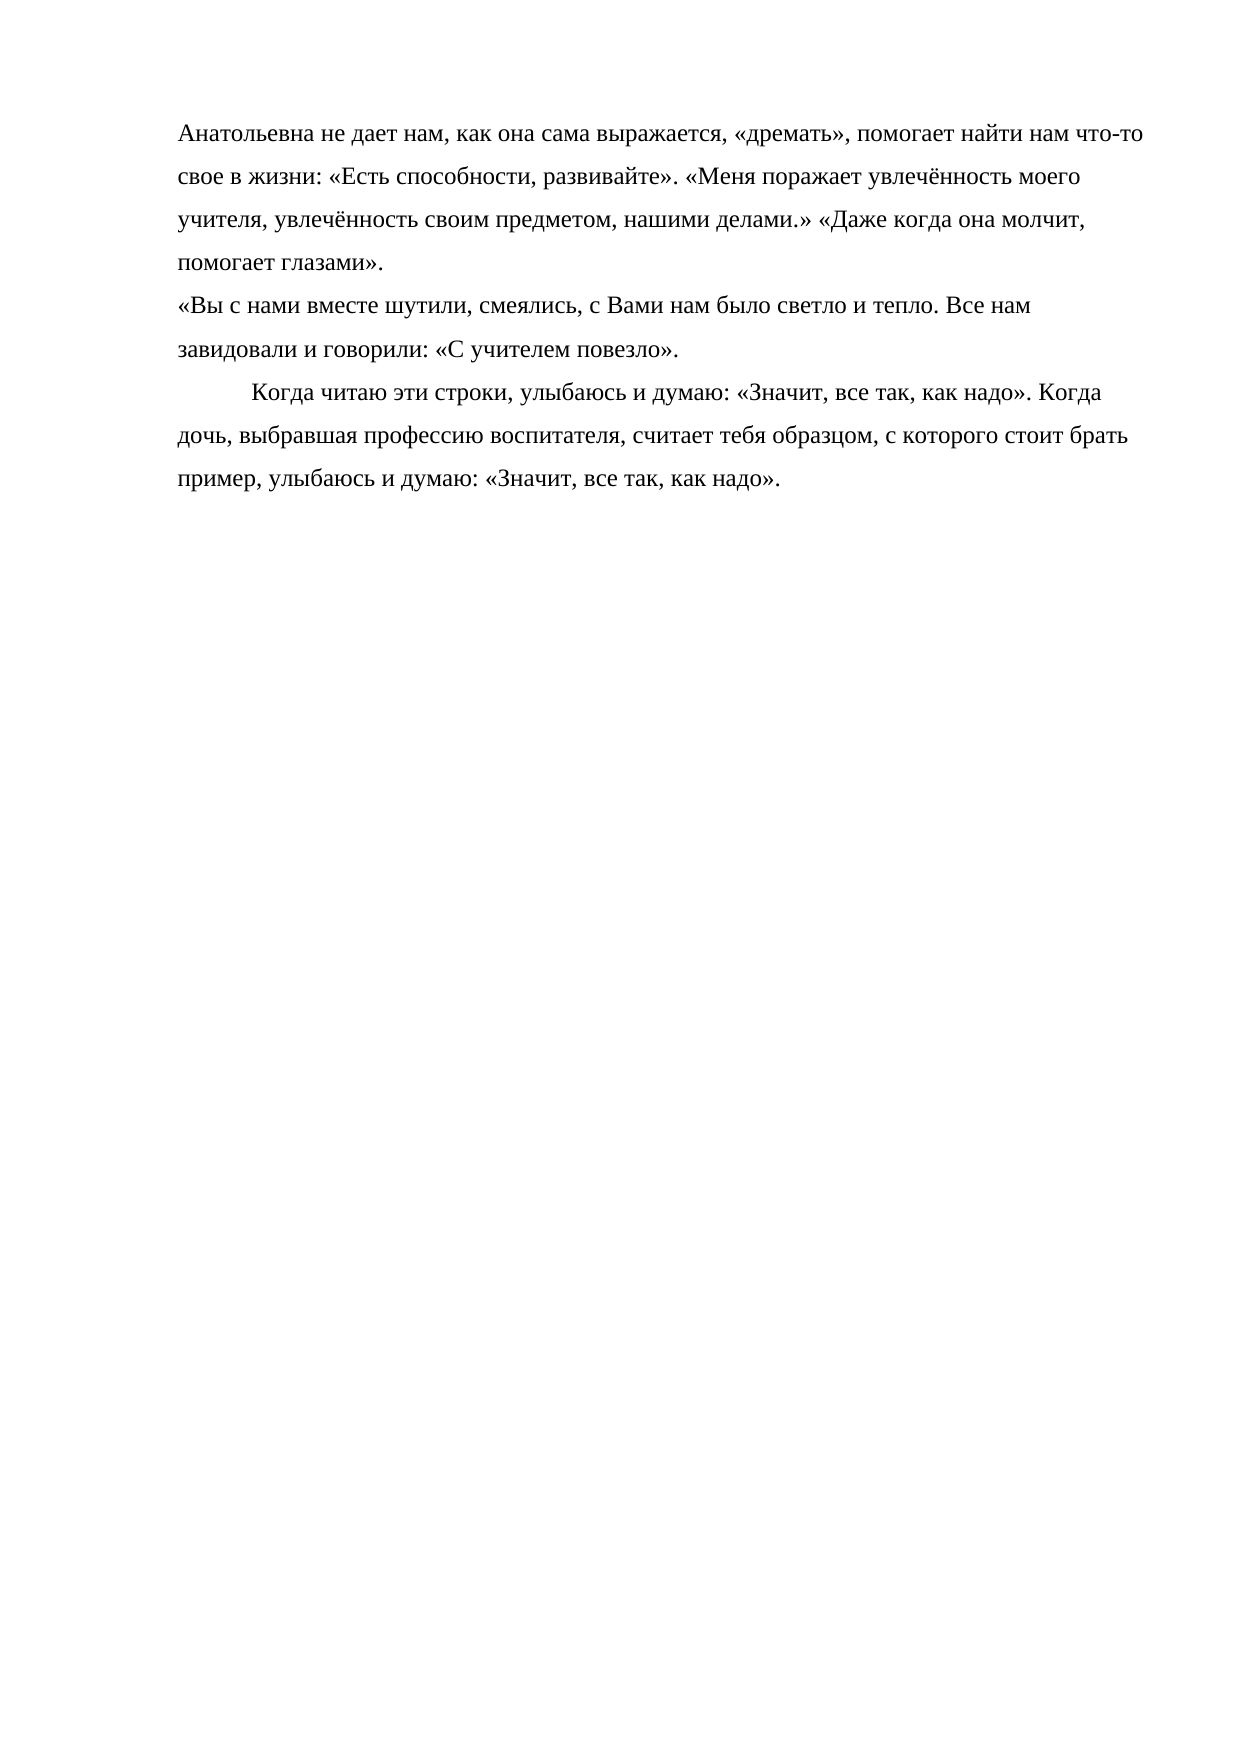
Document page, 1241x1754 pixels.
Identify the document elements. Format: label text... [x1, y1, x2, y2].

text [177, 118, 1152, 276]
text «Вы с нами вместе шутили, смеялись, с Вами нам было светло и тепло. Все нам завидовали и говорили: «С учителем повезло». [177, 291, 1152, 362]
text Когда читаю эти строки, улыбаюсь и думаю: «Значит, все так, как надо». Когда дочь, выбравшая профессию воспитателя, считает тебя образцом, с которого стоит брать пример, улыбаюсь и думаю: «Значит, все так, как надо». [177, 377, 1152, 492]
